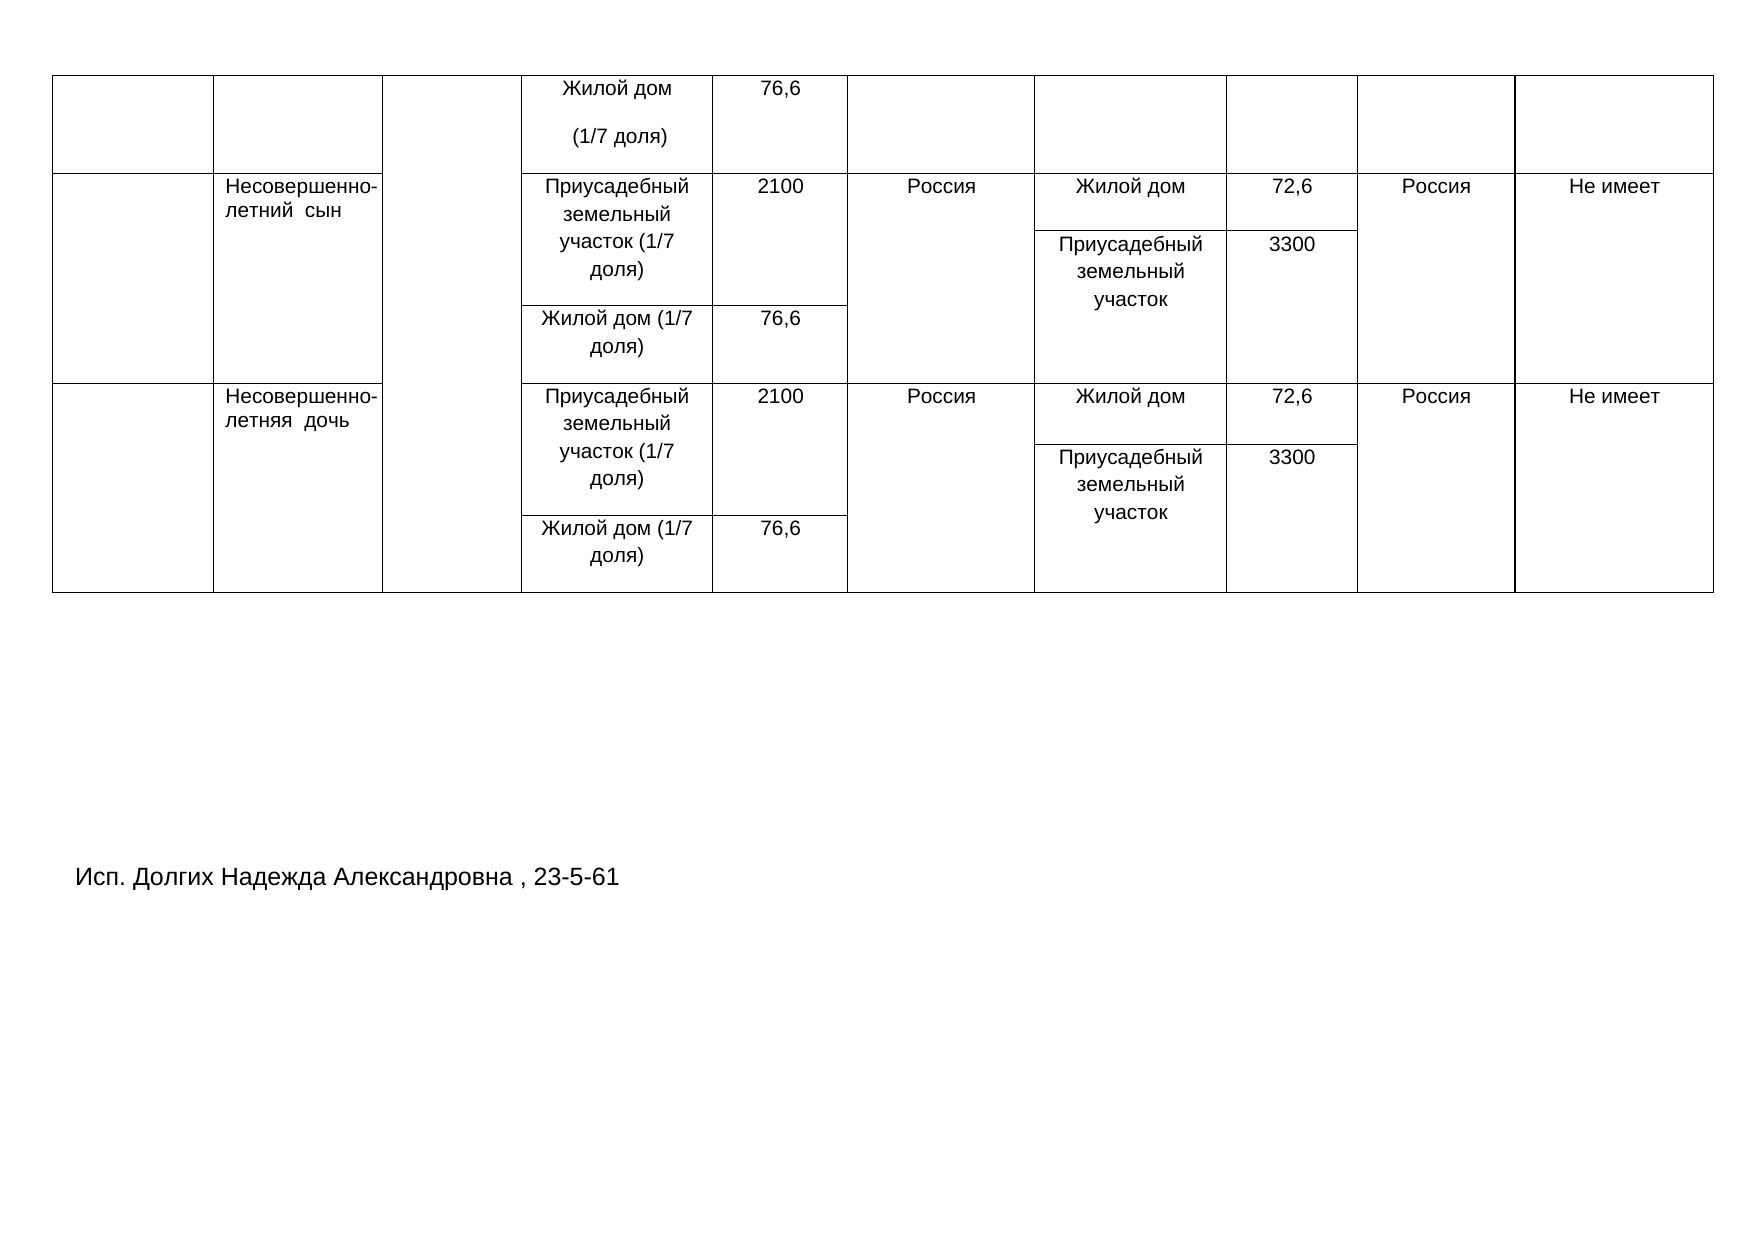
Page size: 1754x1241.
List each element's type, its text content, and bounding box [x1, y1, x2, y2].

table_cell Не имеет [1516, 174, 1713, 382]
table_cell 76,6 [713, 76, 847, 173]
table_cell Приусадебный земельный участок [1035, 231, 1226, 382]
table_cell 72,6 [1227, 174, 1357, 230]
table_cell 72,6 [1227, 384, 1357, 443]
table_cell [522, 174, 712, 305]
text Исп. Долгих Надежда Александровна , 23-5-61 [75, 862, 1679, 891]
table_cell Приусадебный земельный участок (1/7 доля) [522, 384, 712, 514]
table_cell 2100 [713, 174, 847, 305]
table_cell Россия [848, 384, 1034, 592]
table_cell Жилой дом [1035, 174, 1226, 230]
table_cell 2100 [713, 384, 847, 514]
table_cell Несовершенно-летняя дочь [214, 384, 382, 592]
table_cell 3300 [1227, 231, 1357, 382]
table_cell Жилой дом [1035, 384, 1226, 443]
table_cell Не имеет [1516, 384, 1713, 592]
table_cell Жилой дом (1/7 доля) [522, 306, 712, 382]
table_cell Жилой дом (1/7 доля) [522, 516, 712, 592]
table_cell Приусадебный земельный участок [1035, 445, 1226, 592]
table_cell [53, 384, 213, 592]
table_cell Жилой дом (1/7 доля) [522, 76, 712, 173]
table_cell 76,6 [713, 306, 847, 382]
table_cell Несовершенно-летний сын [214, 174, 382, 382]
table_cell Россия [1358, 384, 1514, 592]
table_cell [53, 174, 213, 382]
table_cell Россия [848, 174, 1034, 382]
table_cell Россия [1358, 174, 1514, 382]
table_cell 3300 [1227, 445, 1357, 592]
table_cell 76,6 [713, 516, 847, 592]
